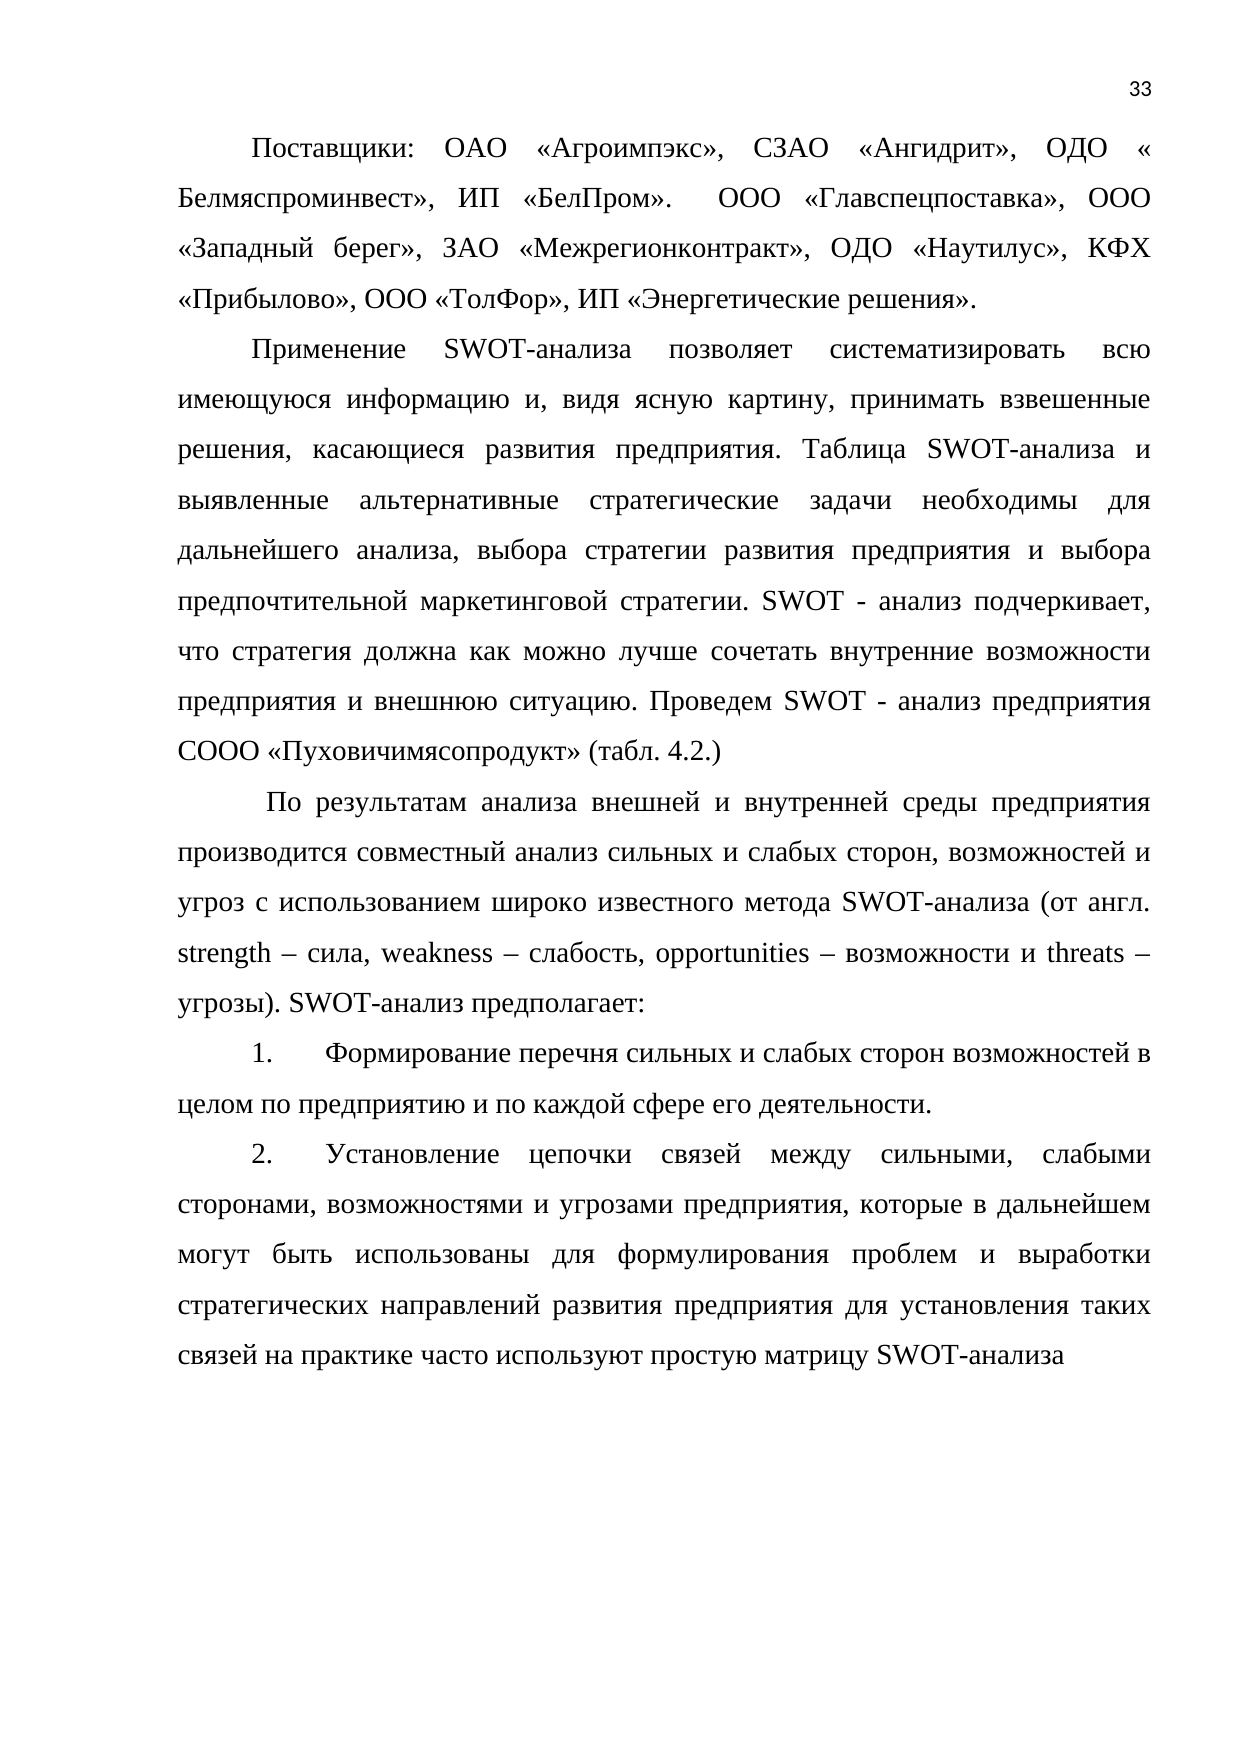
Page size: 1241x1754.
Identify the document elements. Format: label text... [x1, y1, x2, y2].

list Установление цепочки связей между сильными, слабыми сторонами, возможностями и угрозами предприятия, которые в дальнейшем могут быть использованы для формулирования проблем и выработки стратегических направлений развития предприятия для установления таких связей на практике часто используют простую матрицу SWОТ-анализа [177, 1136, 1152, 1371]
text Поставщики: ОАО «Агроимпэкс», СЗАО «Ангидрит», ОДО « Белмяспроминвест», ИП «БелПром». ООО «Главспецпоставка», ООО «Западный берег», ЗАО «Межрегионконтракт», ОДО «Наутилус», КФХ «Прибылово», ООО «ТолФор», ИП «Энергетические решения». [177, 130, 1152, 314]
list Формирование перечня сильных и слабых сторон возможностей в целом по предприятию и по каждой сфере его деятельности. [177, 1035, 1152, 1119]
text По результатам анализа внешней и внутренней среды предприятия производится совместный анализ сильных и слабых сторон, возможностей и угроз с использованием широко известного метода SWОТ-анализа (от англ. strength – сила, weakness – слабость, opportunities – возможности и threats – угрозы). SWОТ-анализ предполагает: [177, 784, 1152, 1019]
text Применение SWOT-анализа позволяет систематизировать всю имеющуюся информацию и, видя ясную картину, принимать взвешенные решения, касающиеся развития предприятия. Таблица SWOT-анализа и выявленные альтернативные стратегические задачи необходимы для дальнейшего анализа, выбора стратегии развития предприятия и выбора предпочтительной маркетинговой стратегии. SWOT - анализ подчеркивает, что стратегия должна как можно лучше сочетать внутренние возможности предприятия и внешнюю ситуацию. Проведем SWOT - анализ предприятия СООО «Пуховичимясопродукт» (табл. 4.2.) [177, 331, 1152, 767]
